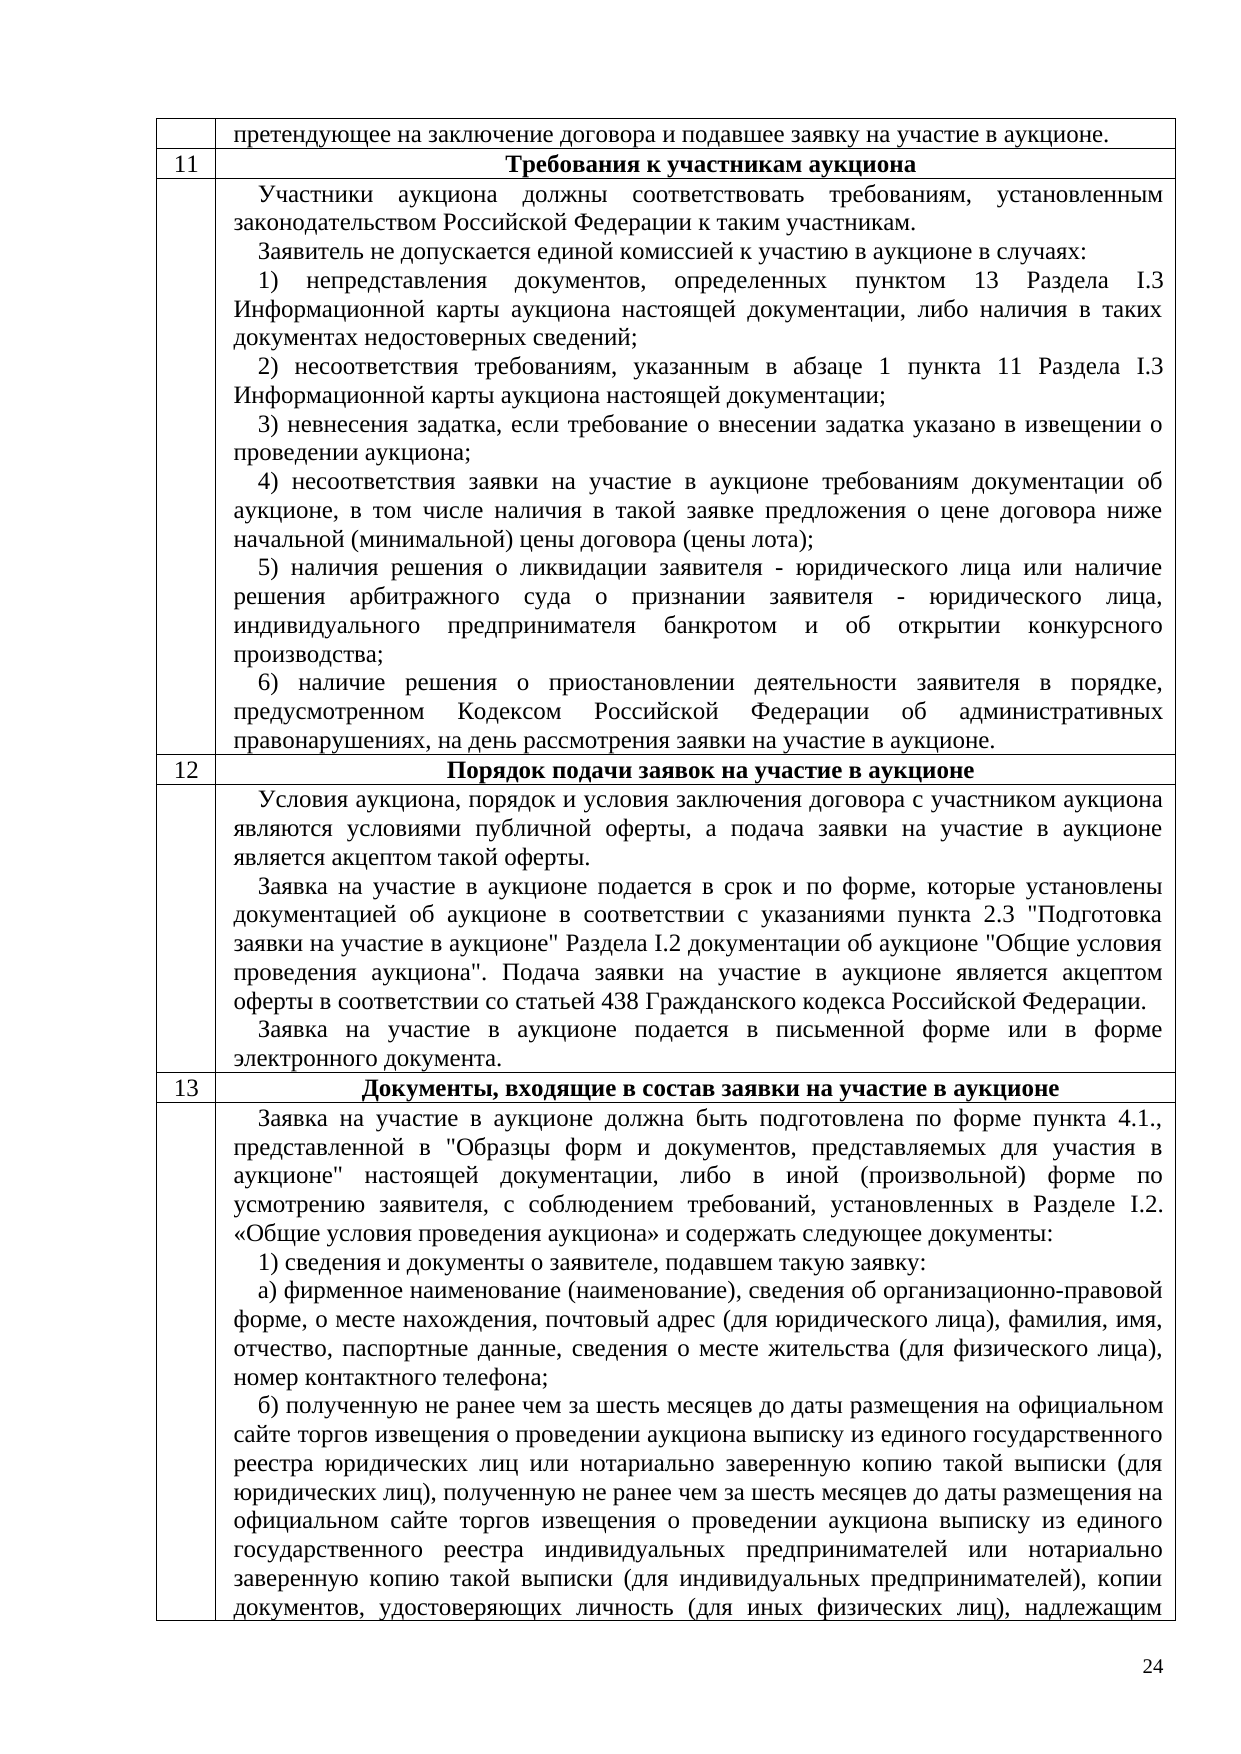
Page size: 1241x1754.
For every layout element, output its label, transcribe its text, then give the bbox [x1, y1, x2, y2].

table_cell [157, 785, 215, 1072]
table_cell [157, 1103, 215, 1620]
table_cell Условия аукциона, порядок и условия заключения договора с участником аукциона являются условиями публичной оферты, а подача заявки на участие в аукционе является акцептом такой оферты. Заявка на участие в аукционе подается в срок и по форме, которые установлены документацией об аукционе в соответствии с указаниями пункта 2.3 "Подготовка заявки на участие в аукционе" Раздела I.2 документации об аукционе "Общие условия проведения аукциона". Подача заявки на участие в аукционе является акцептом оферты в соответствии со статьей 438 Гражданского кодекса Российской Федерации. Заявка на участие в аукционе подается в письменной форме или в форме электронного документа. [216, 785, 1175, 1072]
table_cell 12 [157, 755, 215, 783]
table_cell Порядок подачи заявок на участие в аукционе [216, 755, 1175, 783]
table_cell 11 [157, 149, 215, 178]
table_cell Участники аукциона должны соответствовать требованиям, установленным законодательством Российской Федерации к таким участникам. Заявитель не допускается единой комиссией к участию в аукционе в случаях: 1) непредставления документов, определенных пунктом 13 Раздела I.3 Информационной карты аукциона настоящей документации, либо наличия в таких документах недостоверных сведений; 2) несоответствия требованиям, указанным в абзаце 1 пункта 11 Раздела I.3 Информационной карты аукциона настоящей документации; 3) невнесения задатка, если требование о внесении задатка указано в извещении о проведении аукциона; 4) несоответствия заявки на участие в аукционе требованиям документации об аукционе, в том числе наличия в такой заявке предложения о цене договора ниже начальной (минимальной) цены договора (цены лота); 5) наличия решения о ликвидации заявителя - юридического лица или наличие решения арбитражного суда о признании заявителя - юридического лица, индивидуального предпринимателя банкротом и об открытии конкурсного производства; 6) наличие решения о приостановлении деятельности заявителя в порядке, предусмотренном Кодексом Российской Федерации об административных правонарушениях, на день рассмотрения заявки на участие в аукционе. [216, 179, 1175, 754]
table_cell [216, 119, 1175, 148]
table_cell [157, 179, 215, 754]
table_cell [157, 119, 215, 148]
table_cell Требования к участникам аукциона [216, 149, 1175, 178]
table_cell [216, 1103, 1175, 1620]
table_cell 13 [157, 1073, 215, 1102]
table_cell Документы, входящие в состав заявки на участие в аукционе [216, 1073, 1175, 1102]
